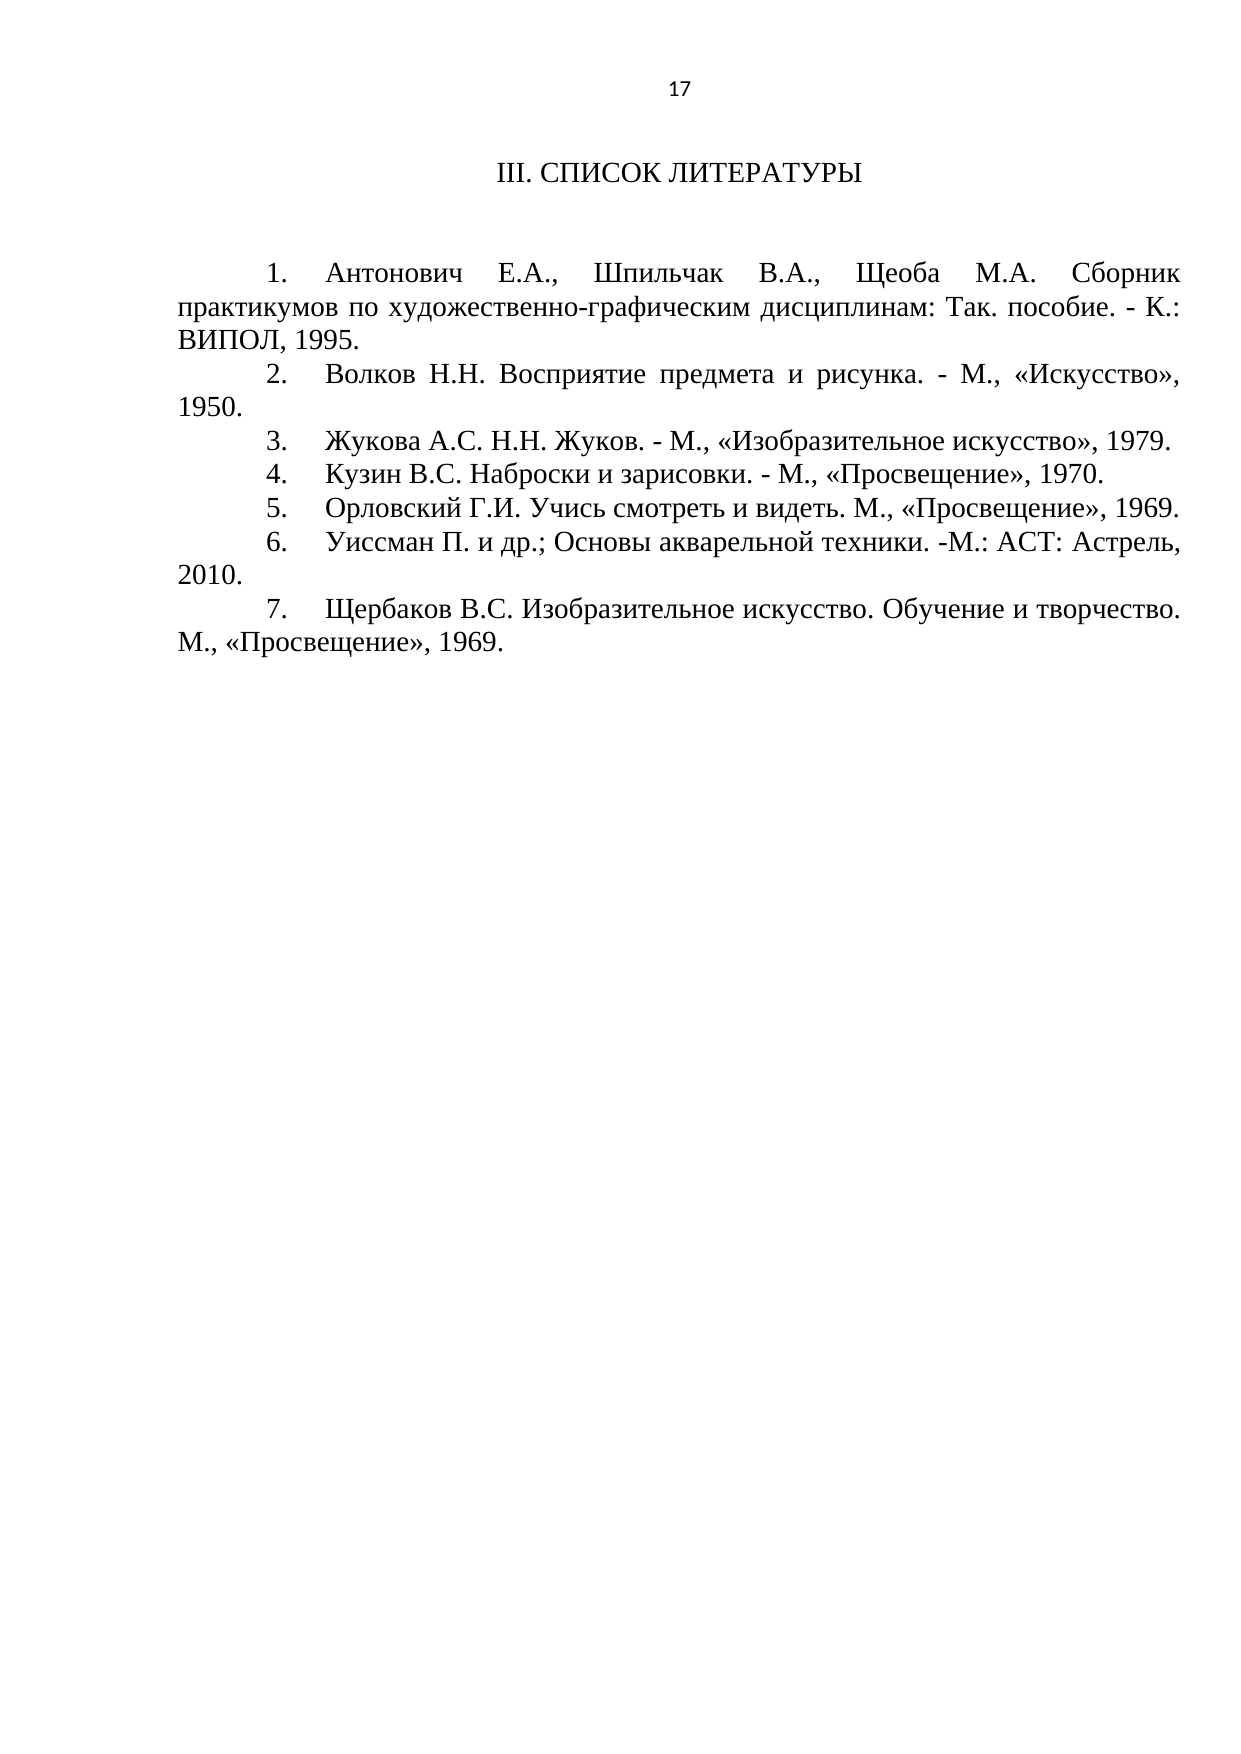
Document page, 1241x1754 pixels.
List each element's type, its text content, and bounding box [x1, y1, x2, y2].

list Уиссман П. и др.; Основы акварельной техники. -М.: АСТ: Астрель, 2010. [177, 524, 1181, 591]
list Кузин В.С. Наброски и зарисовки. - М., «Просвещение», 1970. [177, 457, 1181, 490]
list Щербаков В.С. Изобразительное искусство. Обучение и творчество. М., «Просвещение», 1969. [177, 591, 1181, 658]
list Волков Н.Н. Восприятие предмета и рисунка. - М., «Искусство», 1950. [177, 356, 1181, 423]
subtitle III. СПИСОК ЛИТЕРАТУРЫ [177, 155, 1181, 188]
list Орловский Г.И. Учись смотреть и видеть. М., «Просвещение», 1969. [177, 490, 1181, 524]
list Жукова А.С. Н.Н. Жуков. - М., «Изобразительное искусство», 1979. [177, 423, 1181, 457]
list Антонович Е.А., Шпильчак В.А., Щеоба М.А. Сборник практикумов по художественно-графическим дисциплинам: Так. пособие. - К.: ВИПОЛ, 1995. [177, 255, 1181, 356]
